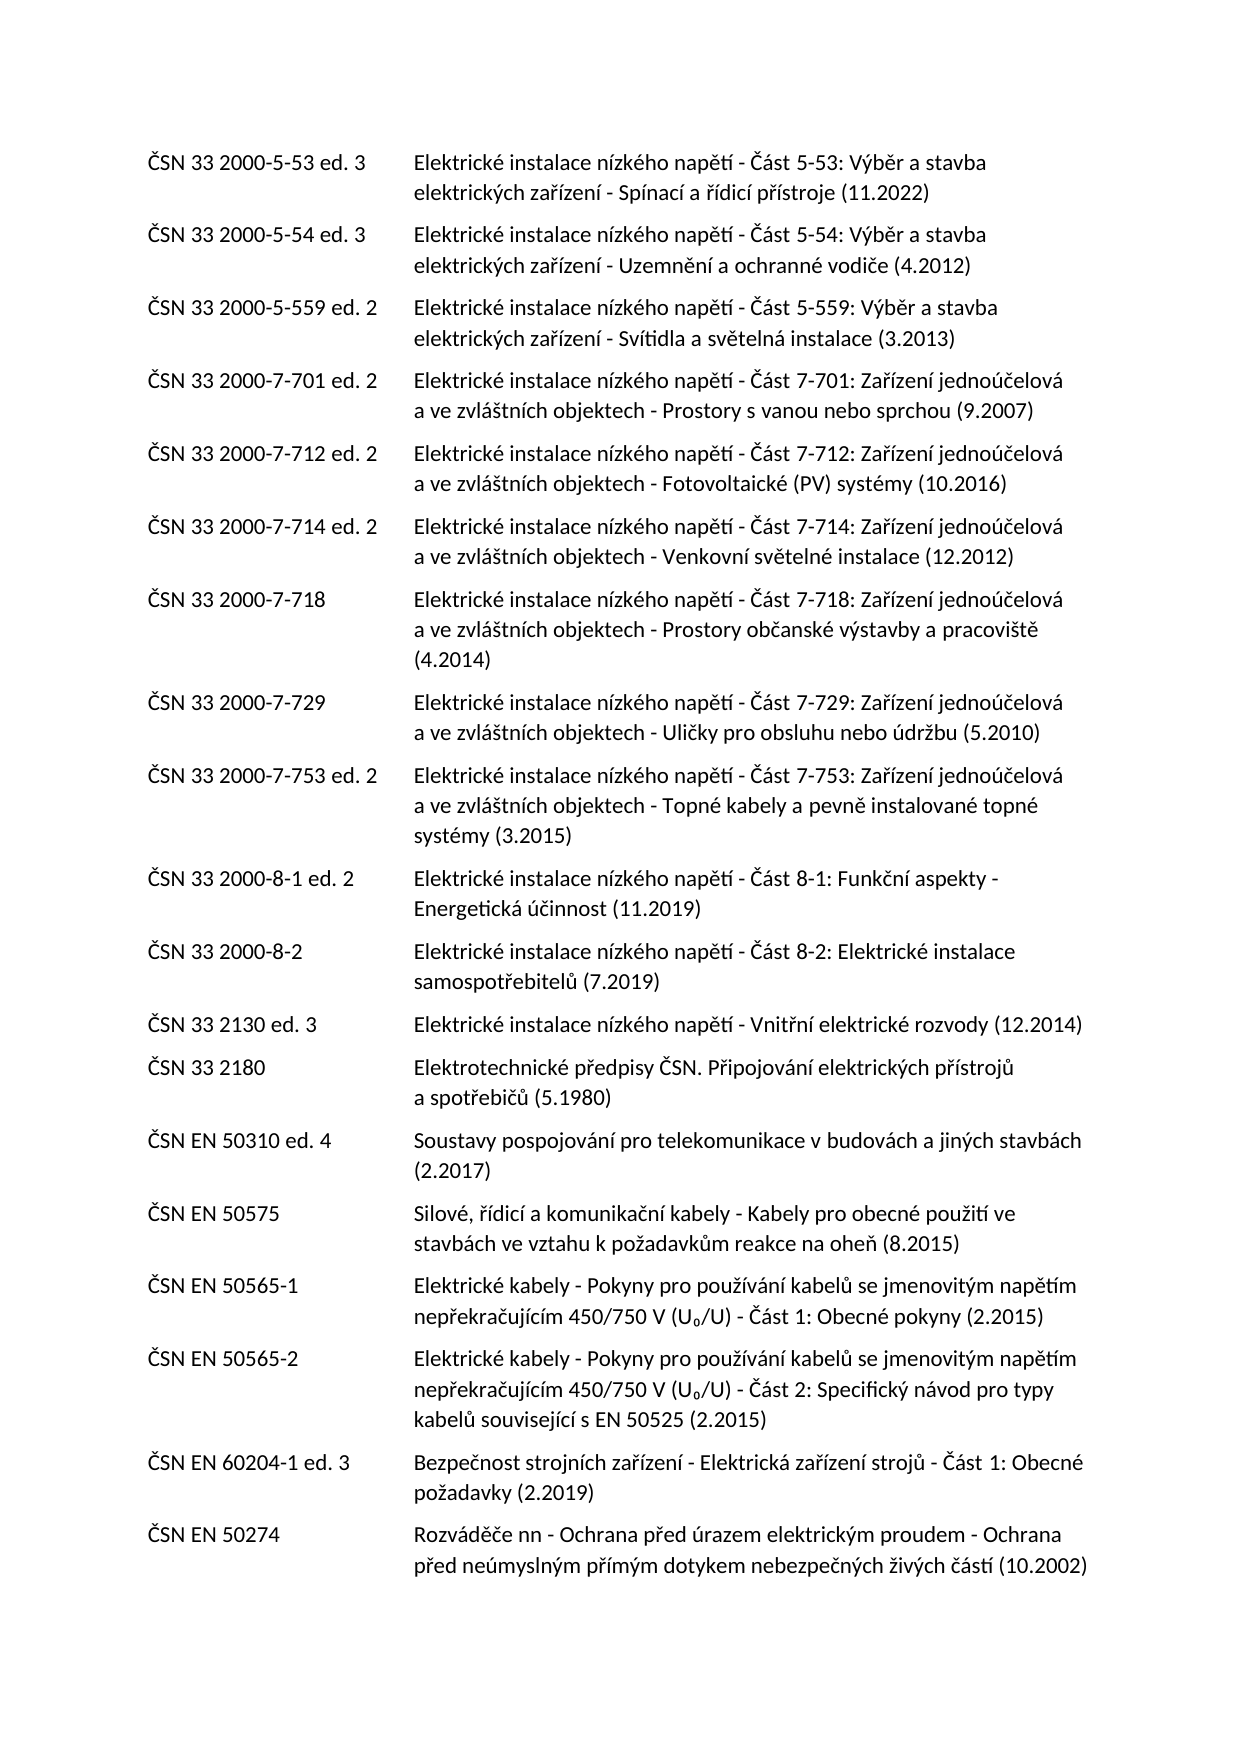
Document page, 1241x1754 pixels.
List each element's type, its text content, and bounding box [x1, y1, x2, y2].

text ČSN 33 2180 Elektrotechnické předpisy ČSN. Připojování elektrických přístrojů a spotřebičů (5.1980) [148, 1053, 1092, 1111]
text ČSN 33 2000-8-1 ed. 2 Elektrické instalace nízkého napětí - Část 8-1: Funkční aspekty - Energetická účinnost (11.2019) [148, 864, 1092, 923]
text ČSN 33 2000-8-2 Elektrické instalace nízkého napětí - Část 8-2: Elektrické instalace samospotřebitelů (7.2019) [148, 937, 1092, 996]
text ČSN EN 50310 ed. 4 Soustavy pospojování pro telekomunikace v budovách a jiných stavbách (2.2017) [148, 1126, 1092, 1184]
text ČSN EN 60204-1 ed. 3 Bezpečnost strojních zařízení - Elektrická zařízení strojů - Část 1: Obecné požadavky (2.2019) [148, 1448, 1092, 1506]
text ČSN EN 50565-1 Elektrické kabely - Pokyny pro používání kabelů se jmenovitým napětím nepřekračujícím 450/750 V (U₀/U) - Část 1: Obecné pokyny (2.2015) [148, 1272, 1092, 1330]
text ČSN EN 50274 Rozváděče nn - Ochrana před úrazem elektrickým proudem - Ochrana před neúmyslným přímým dotykem nebezpečných živých částí (10.2002) [148, 1521, 1092, 1579]
text ČSN 33 2000-7-714 ed. 2 Elektrické instalace nízkého napětí - Část 7-714: Zařízení jednoúčelová a ve zvláštních objektech - Venkovní světelné instalace (12.2012) [148, 512, 1092, 571]
text ČSN 33 2000-5-53 ed. 3 Elektrické instalace nízkého napětí - Část 5-53: Výběr a stavba elektrických zařízení - Spínací a řídicí přístroje (11.2022) [148, 148, 1092, 206]
text ČSN 33 2000-5-559 ed. 2 Elektrické instalace nízkého napětí - Část 5-559: Výběr a stavba elektrických zařízení - Svítidla a světelná instalace (3.2013) [148, 293, 1092, 352]
text ČSN 33 2130 ed. 3 Elektrické instalace nízkého napětí - Vnitřní elektrické rozvody (12.2014) [148, 1010, 1092, 1038]
text ČSN EN 50565-2 Elektrické kabely - Pokyny pro používání kabelů se jmenovitým napětím nepřekračujícím 450/750 V (U₀/U) - Část 2: Specifický návod pro typy kabelů související s EN 50525 (2.2015) [148, 1344, 1092, 1433]
text ČSN 33 2000-7-729 Elektrické instalace nízkého napětí - Část 7-729: Zařízení jednoúčelová a ve zvláštních objektech - Uličky pro obsluhu nebo údržbu (5.2010) [148, 688, 1092, 747]
text ČSN 33 2000-7-718 Elektrické instalace nízkého napětí - Část 7-718: Zařízení jednoúčelová a ve zvláštních objektech - Prostory občanské výstavby a pracoviště (4.2014) [148, 585, 1092, 674]
text ČSN 33 2000-5-54 ed. 3 Elektrické instalace nízkého napětí - Část 5-54: Výběr a stavba elektrických zařízení - Uzemnění a ochranné vodiče (4.2012) [148, 221, 1092, 279]
text ČSN 33 2000-7-712 ed. 2 Elektrické instalace nízkého napětí - Část 7-712: Zařízení jednoúčelová a ve zvláštních objektech - Fotovoltaické (PV) systémy (10.2016) [148, 439, 1092, 498]
text ČSN 33 2000-7-701 ed. 2 Elektrické instalace nízkého napětí - Část 7-701: Zařízení jednoúčelová a ve zvláštních objektech - Prostory s vanou nebo sprchou (9.2007) [148, 366, 1092, 425]
text ČSN EN 50575 Silové, řídicí a komunikační kabely - Kabely pro obecné použití ve stavbách ve vztahu k požadavkům reakce na oheň (8.2015) [148, 1199, 1092, 1257]
text ČSN 33 2000-7-753 ed. 2 Elektrické instalace nízkého napětí - Část 7-753: Zařízení jednoúčelová a ve zvláštních objektech - Topné kabely a pevně instalované topné systémy (3.2015) [148, 761, 1092, 850]
